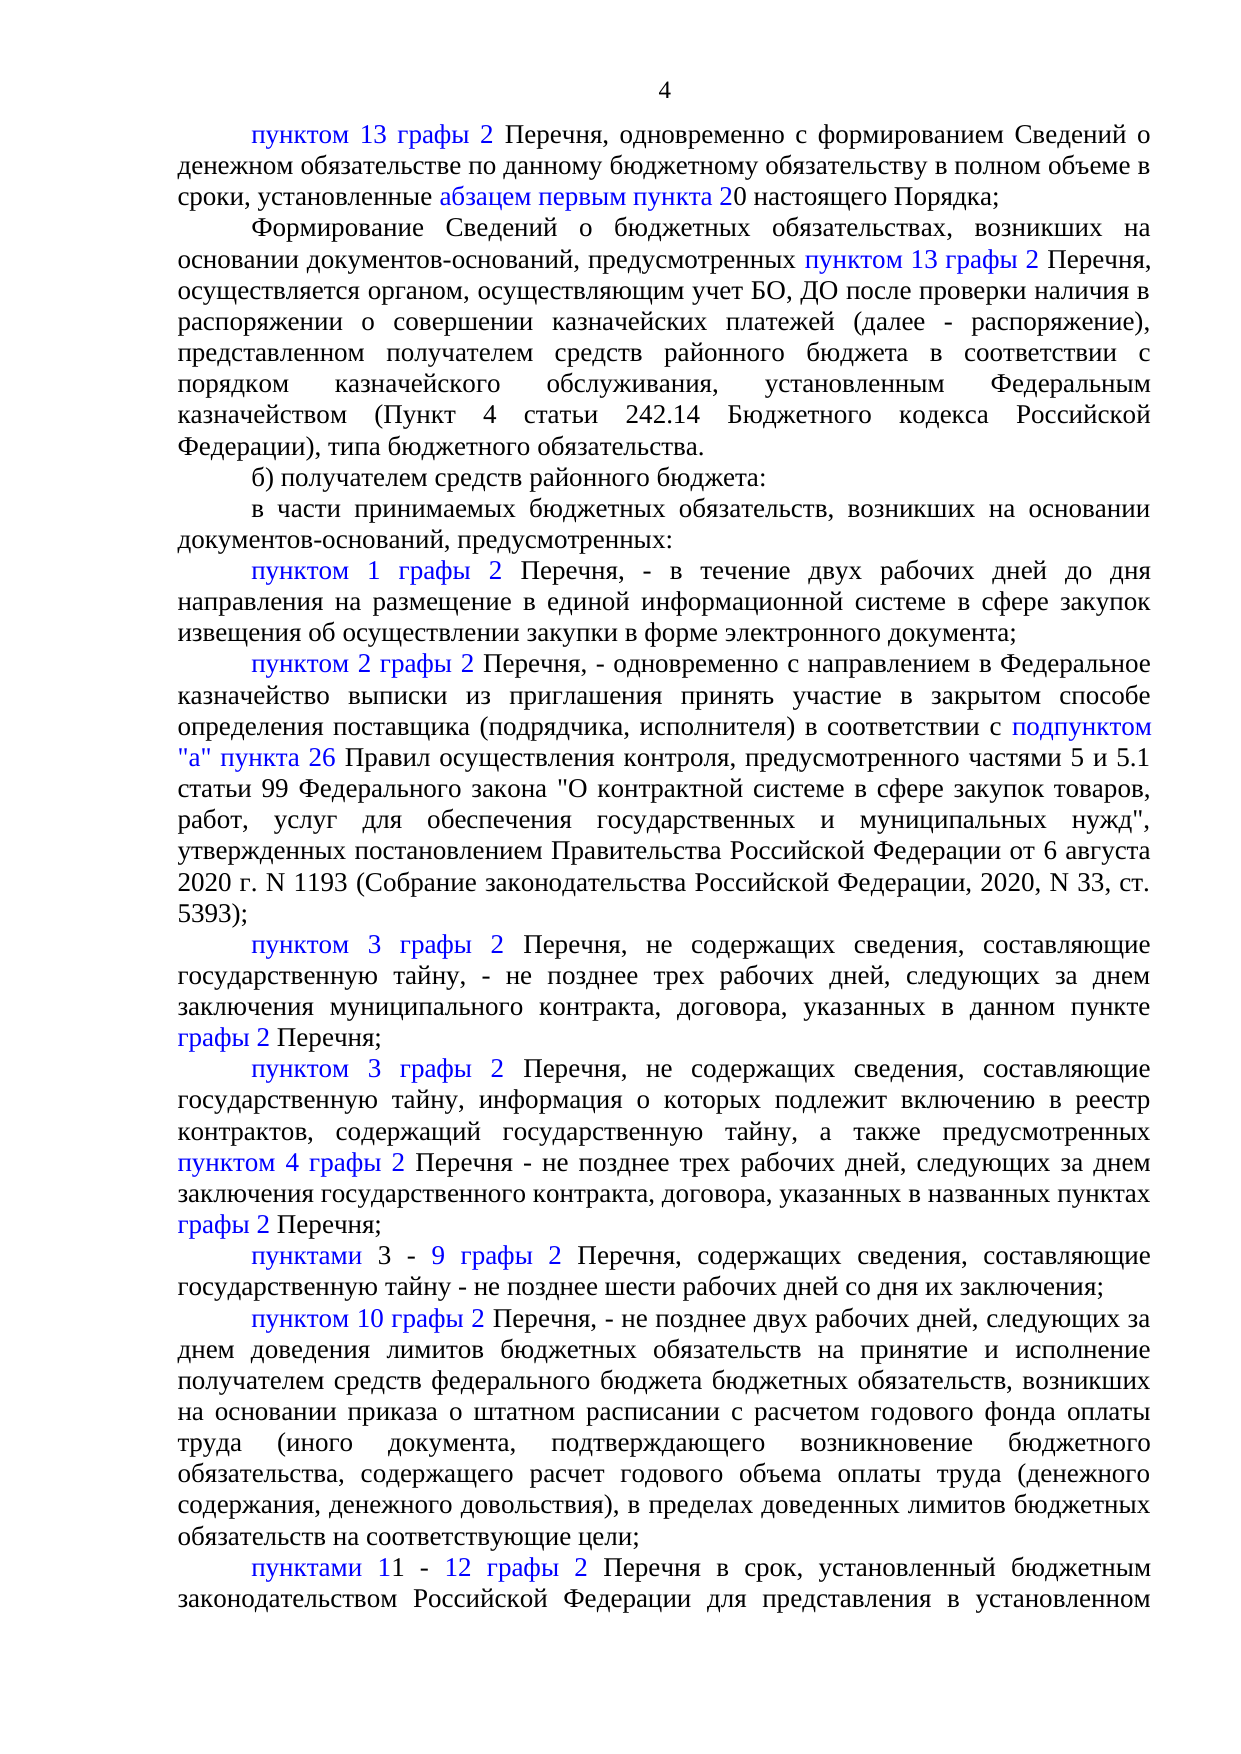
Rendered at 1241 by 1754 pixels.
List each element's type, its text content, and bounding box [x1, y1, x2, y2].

text пунктом 13 графы 2 Перечня, одновременно с формированием Сведений о денежном обязательстве по данному бюджетному обязательству в полном объеме в сроки, установленные абзацем первым пункта 20 настоящего Порядка; [177, 118, 1152, 212]
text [177, 1551, 1152, 1613]
text пунктом 10 графы 2 Перечня, - не позднее двух рабочих дней, следующих за днем доведения лимитов бюджетных обязательств на принятие и исполнение получателем средств федерального бюджета бюджетных обязательств, возникших на основании приказа о штатном расписании с расчетом годового фонда оплаты труда (иного документа, подтверждающего возникновение бюджетного обязательства, содержащего расчет годового объема оплаты труда (денежного содержания, денежного довольствия), в пределах доведенных лимитов бюджетных обязательств на соответствующие цели; [177, 1302, 1152, 1551]
text пунктом 3 графы 2 Перечня, не содержащих сведения, составляющие государственную тайну, информация о которых подлежит включению в реестр контрактов, содержащий государственную тайну, а также предусмотренных пунктом 4 графы 2 Перечня - не позднее трех рабочих дней, следующих за днем заключения государственного контракта, договора, указанных в названных пунктах графы 2 Перечня; [177, 1052, 1152, 1239]
text пунктом 1 графы 2 Перечня, - в течение двух рабочих дней до дня направления на размещение в единой информационной системе в сфере закупок извещения об осуществлении закупки в форме электронного документа; [177, 554, 1152, 648]
text в части принимаемых бюджетных обязательств, возникших на основании документов-оснований, предусмотренных: [177, 492, 1152, 554]
text пунктом 2 графы 2 Перечня, - одновременно с направлением в Федеральное казначейство выписки из приглашения принять участие в закрытом способе определения поставщика (подрядчика, исполнителя) в соответствии с подпунктом "а" пункта 26 Правил осуществления контроля, предусмотренного частями 5 и 5.1 статьи 99 Федерального закона "О контрактной системе в сфере закупок товаров, работ, услуг для обеспечения государственных и муниципальных нужд", утвержденных постановлением Правительства Российской Федерации от 6 августа 2020 г. N 1193 (Собрание законодательства Российской Федерации, 2020, N 33, ст. 5393); [177, 648, 1152, 928]
text Формирование Сведений о бюджетных обязательствах, возникших на основании документов-оснований, предусмотренных пунктом 13 графы 2 Перечня, осуществляется органом, осуществляющим учет БО, ДО после проверки наличия в распоряжении о совершении казначейских платежей (далее - распоряжение), представленном получателем средств районного бюджета в соответствии с порядком казначейского обслуживания, установленным Федеральным казначейством (Пункт 4 статьи 242.14 Бюджетного кодекса Российской Федерации), типа бюджетного обязательства. [177, 212, 1152, 461]
text пунктом 3 графы 2 Перечня, не содержащих сведения, составляющие государственную тайну, - не позднее трех рабочих дней, следующих за днем заключения муниципального контракта, договора, указанных в данном пункте графы 2 Перечня; [177, 928, 1152, 1052]
text пунктами 3 - 9 графы 2 Перечня, содержащих сведения, составляющие государственную тайну - не позднее шести рабочих дней со дня их заключения; [177, 1239, 1152, 1302]
list б) получателем средств районного бюджета: [177, 461, 1152, 492]
